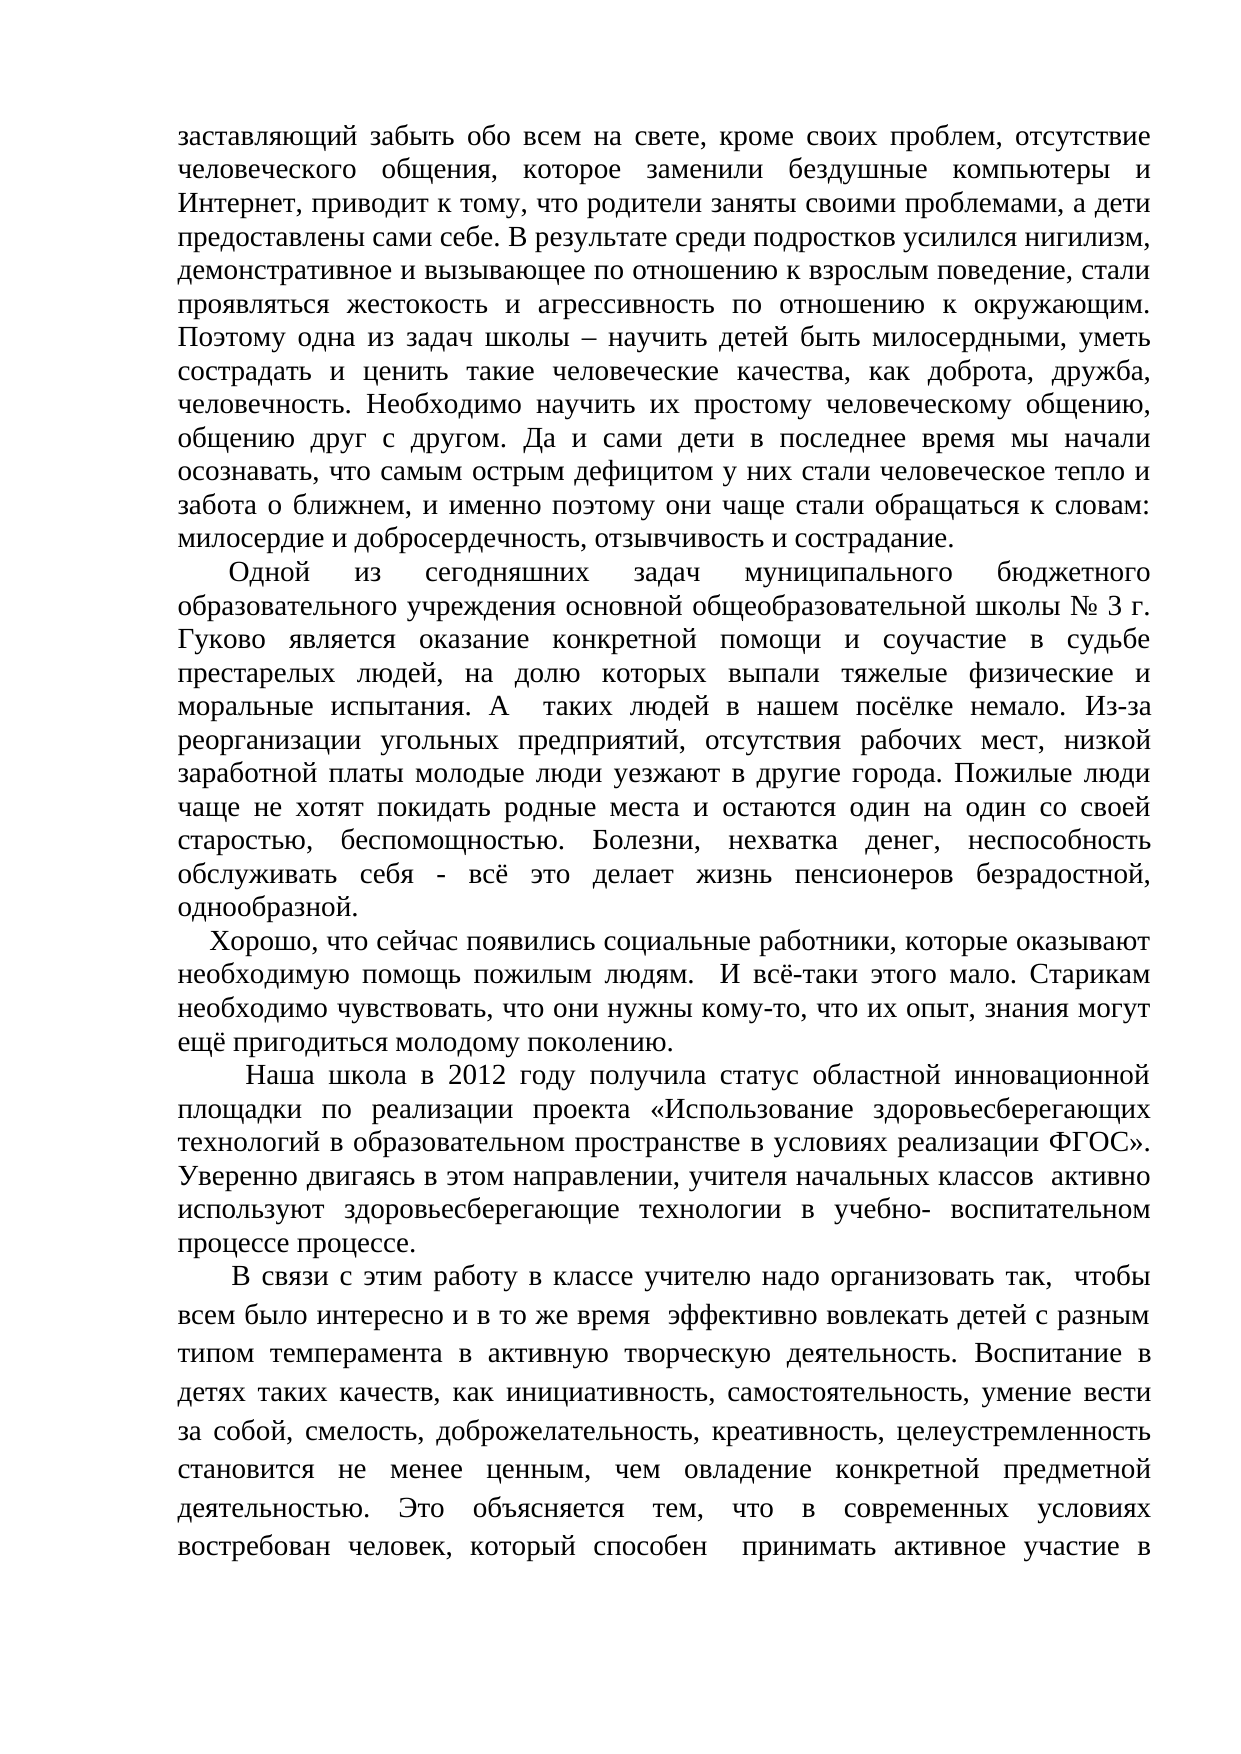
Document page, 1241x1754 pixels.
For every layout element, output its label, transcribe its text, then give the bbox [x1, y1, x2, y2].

text Одной из сегодняшних задач муниципального бюджетного образовательного учреждения основной общеобразовательной школы № 3 г. Гуково является оказание конкретной помощи и соучастие в судьбе престарелых людей, на долю которых выпали тяжелые физические и моральные испытания. А таких людей в нашем посёлке немало. Из-за реорганизации угольных предприятий, отсутствия рабочих мест, низкой заработной платы молодые люди уезжают в другие города. Пожилые люди чаще не хотят покидать родные места и остаются один на один со своей старостью, беспомощностью. Болезни, нехватка денег, неспособность обслуживать себя - всё это делает жизнь пенсионеров безрадостной, однообразной. [177, 554, 1152, 923]
text Наша школа в 2012 году получила статус областной инновационной площадки по реализации проекта «Использование здоровьесберегающих технологий в образовательном пространстве в условиях реализации ФГОС». Уверенно двигаясь в этом направлении, учителя начальных классов активно используют здоровьесберегающие технологии в учебно- воспитательном процессе процессе. [177, 1057, 1152, 1258]
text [177, 1258, 1152, 1562]
text Хорошо, что сейчас появились социальные работники, которые оказывают необходимую помощь пожилым людям. И всё-таки этого мало. Старикам необходимо чувствовать, что они нужны кому-то, что их опыт, знания могут ещё пригодиться молодому поколению. [177, 923, 1152, 1057]
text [177, 118, 1152, 554]
